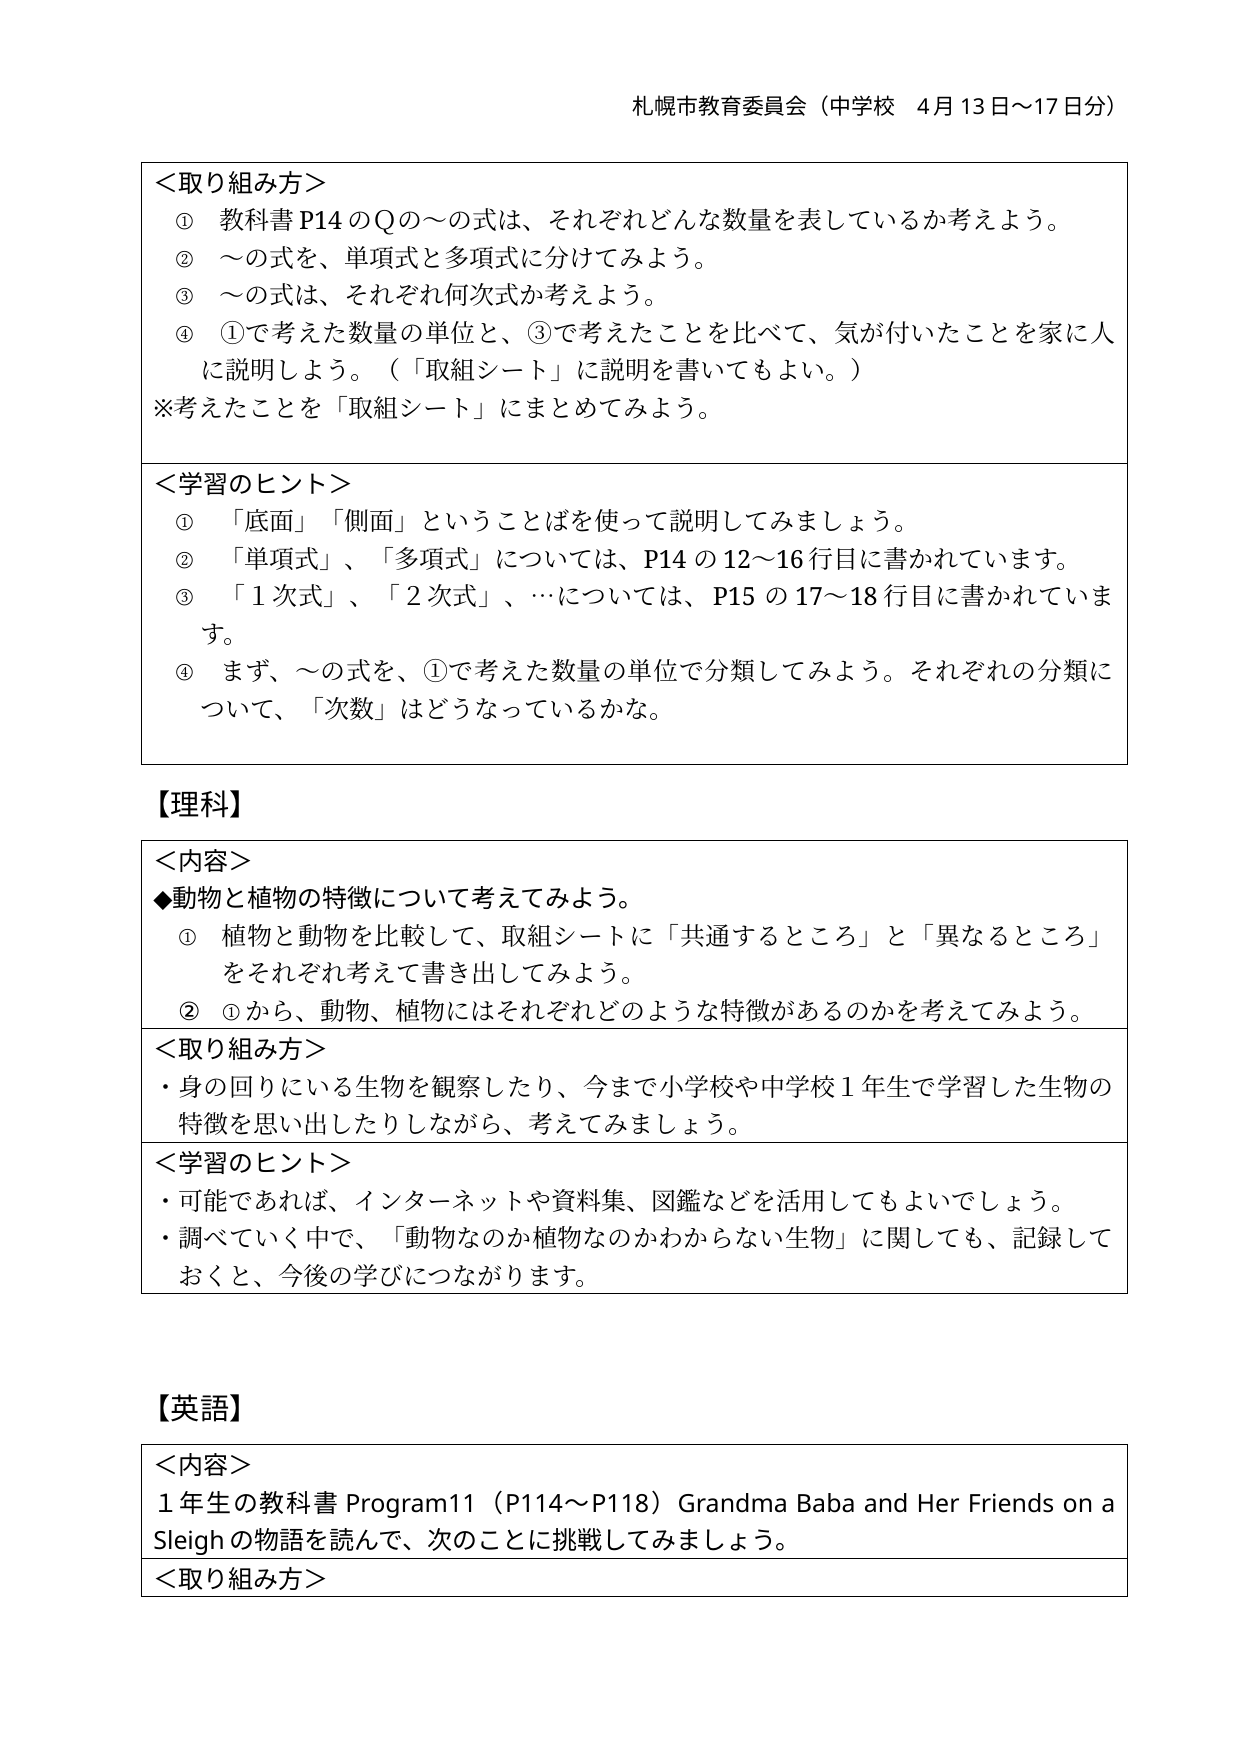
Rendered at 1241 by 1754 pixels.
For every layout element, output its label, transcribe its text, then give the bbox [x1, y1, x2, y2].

table_cell ＜学習のヒント＞ ① 「底面」「側面」ということばを使って説明してみましょう。 ② 「単項式」、「多項式」については、P14 の12～16行目に書かれています。 ③ 「１次式」、「２次式」、…については、P15 の17～18行目に書かれています。 ④ まず、～の式を、①で考えた数量の単位で分類してみよう。それぞれの分類について、「次数」はどうなっているかな。 [142, 464, 1127, 764]
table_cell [142, 1559, 1127, 1596]
table_header ＜内容＞ ◆動物と植物の特徴について考えてみよう。 植物と動物を比較して、取組シートに「共通するところ」と「異なるところ」をそれぞれ考えて書き出してみよう。 ①から、動物、植物にはそれぞれどのような特徴があるのかを考えてみよう。 [142, 841, 1127, 1028]
text 【英語】 [112, 1369, 1128, 1444]
text 【理科】 [112, 765, 1128, 840]
table_cell ＜取り組み方＞ ① 教科書P14のＱの～の式は、それぞれどんな数量を表しているか考えよう。 ② ～の式を、単項式と多項式に分けてみよう。 ③ ～の式は、それぞれ何次式か考えよう。 ④ ①で考えた数量の単位と、③で考えたことを比べて、気が付いたことを家に人に説明しよう。（「取組シート」に説明を書いてもよい。） ※考えたことを「取組シート」にまとめてみよう。 [142, 163, 1127, 463]
table_cell ＜取り組み方＞ ・身の回りにいる生物を観察したり、今まで小学校や中学校１年生で学習した生物の特徴を思い出したりしながら、考えてみましょう。 [142, 1029, 1127, 1142]
table_cell ＜学習のヒント＞ ・可能であれば、インターネットや資料集、図鑑などを活用してもよいでしょう。 ・調べていく中で、「動物なのか植物なのかわからない生物」に関しても、記録しておくと、今後の学びにつながります。 [142, 1143, 1127, 1293]
table_header ＜内容＞ １年生の教科書Program11（P114～P118）Grandma Baba and Her Friends on a Sleighの物語を読んで、次のことに挑戦してみましょう。 [142, 1445, 1127, 1557]
